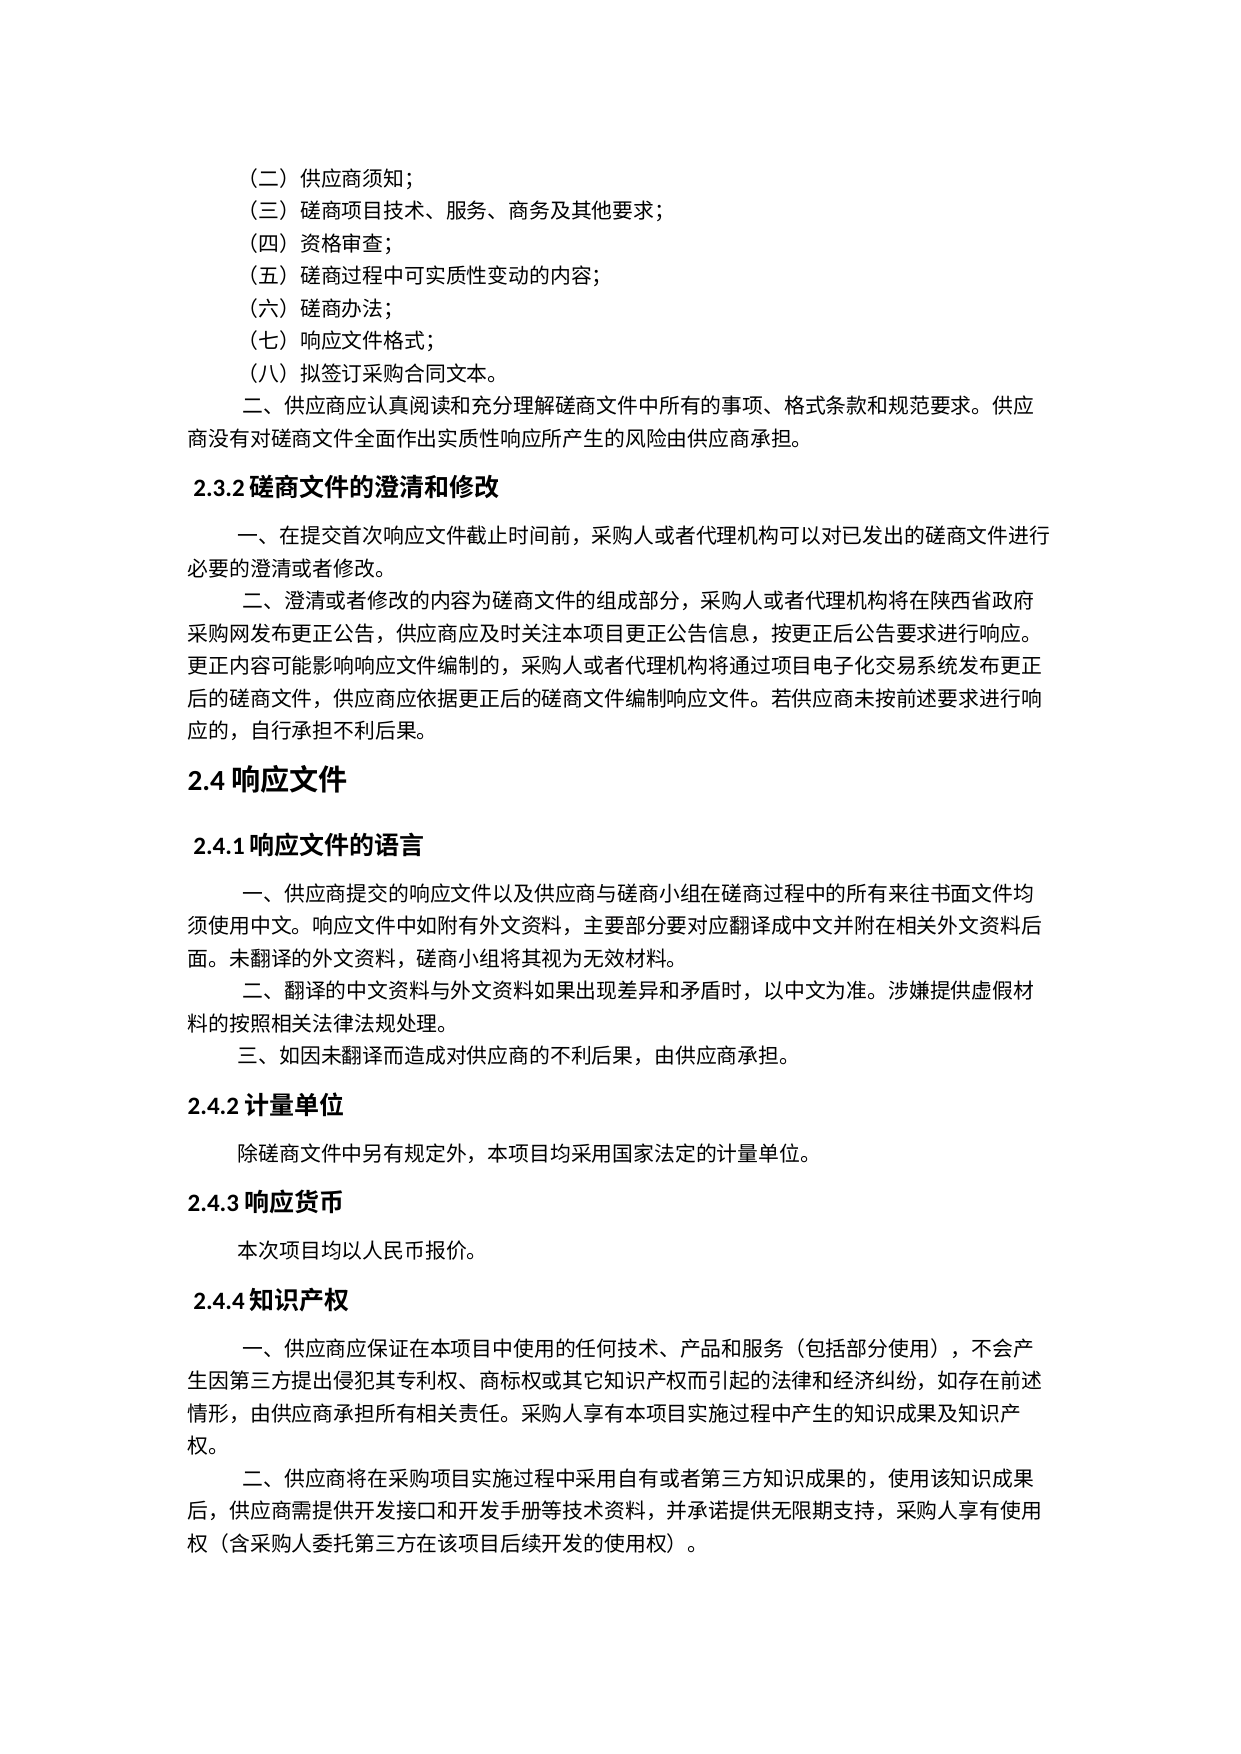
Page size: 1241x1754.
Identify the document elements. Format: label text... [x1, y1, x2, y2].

text 二、澄清或者修改的内容为磋商文件的组成部分，采购人或者代理机构将在陕西省政府采购网发布更正公告，供应商应及时关注本项目更正公告信息，按更正后公告要求进行响应。更正内容可能影响响应文件编制的，采购人或者代理机构将通过项目电子化交易系统发布更正后的磋商文件，供应商应依据更正后的磋商文件编制响应文件。若供应商未按前述要求进行响应的，自行承担不利后果。 [187, 584, 1053, 747]
text （八）拟签订采购合同文本。 [187, 357, 1053, 389]
text 2.3.2磋商文件的澄清和修改 [187, 454, 1053, 519]
text 除磋商文件中另有规定外，本项目均采用国家法定的计量单位。 [187, 1137, 1053, 1169]
text 2.4响应文件 [187, 747, 1053, 812]
text 二、供应商将在采购项目实施过程中采用自有或者第三方知识成果的，使用该知识成果后，供应商需提供开发接口和开发手册等技术资料，并承诺提供无限期支持，采购人享有使用权（含采购人委托第三方在该项目后续开发的使用权）。 [187, 1462, 1053, 1559]
text 本次项目均以人民币报价。 [187, 1234, 1053, 1267]
text 2.4.2计量单位 [187, 1072, 1053, 1137]
text （七）响应文件格式； [187, 324, 1053, 357]
text 三、如因未翻译而造成对供应商的不利后果，由供应商承担。 [187, 1039, 1053, 1072]
text 2.4.1响应文件的语言 [187, 812, 1053, 877]
text （四）资格审查； [187, 227, 1053, 259]
text （三）磋商项目技术、服务、商务及其他要求； [187, 194, 1053, 227]
text 一、供应商应保证在本项目中使用的任何技术、产品和服务（包括部分使用），不会产生因第三方提出侵犯其专利权、商标权或其它知识产权而引起的法律和经济纠纷，如存在前述情形，由供应商承担所有相关责任。采购人享有本项目实施过程中产生的知识成果及知识产权。 [187, 1332, 1053, 1462]
text 2.4.4知识产权 [187, 1267, 1053, 1332]
text 一、在提交首次响应文件截止时间前，采购人或者代理机构可以对已发出的磋商文件进行必要的澄清或者修改。 [187, 519, 1053, 584]
text 2.4.3响应货币 [187, 1169, 1053, 1234]
text 二、供应商应认真阅读和充分理解磋商文件中所有的事项、格式条款和规范要求。供应商没有对磋商文件全面作出实质性响应所产生的风险由供应商承担。 [187, 389, 1053, 454]
text 一、供应商提交的响应文件以及供应商与磋商小组在磋商过程中的所有来往书面文件均须使用中文。响应文件中如附有外文资料，主要部分要对应翻译成中文并附在相关外文资料后面。未翻译的外文资料，磋商小组将其视为无效材料。 [187, 877, 1053, 974]
text 二、翻译的中文资料与外文资料如果出现差异和矛盾时，以中文为准。涉嫌提供虚假材料的按照相关法律法规处理。 [187, 974, 1053, 1039]
text （二）供应商须知； [187, 162, 1053, 194]
text （六）磋商办法； [187, 292, 1053, 324]
text （五）磋商过程中可实质性变动的内容； [187, 259, 1053, 292]
